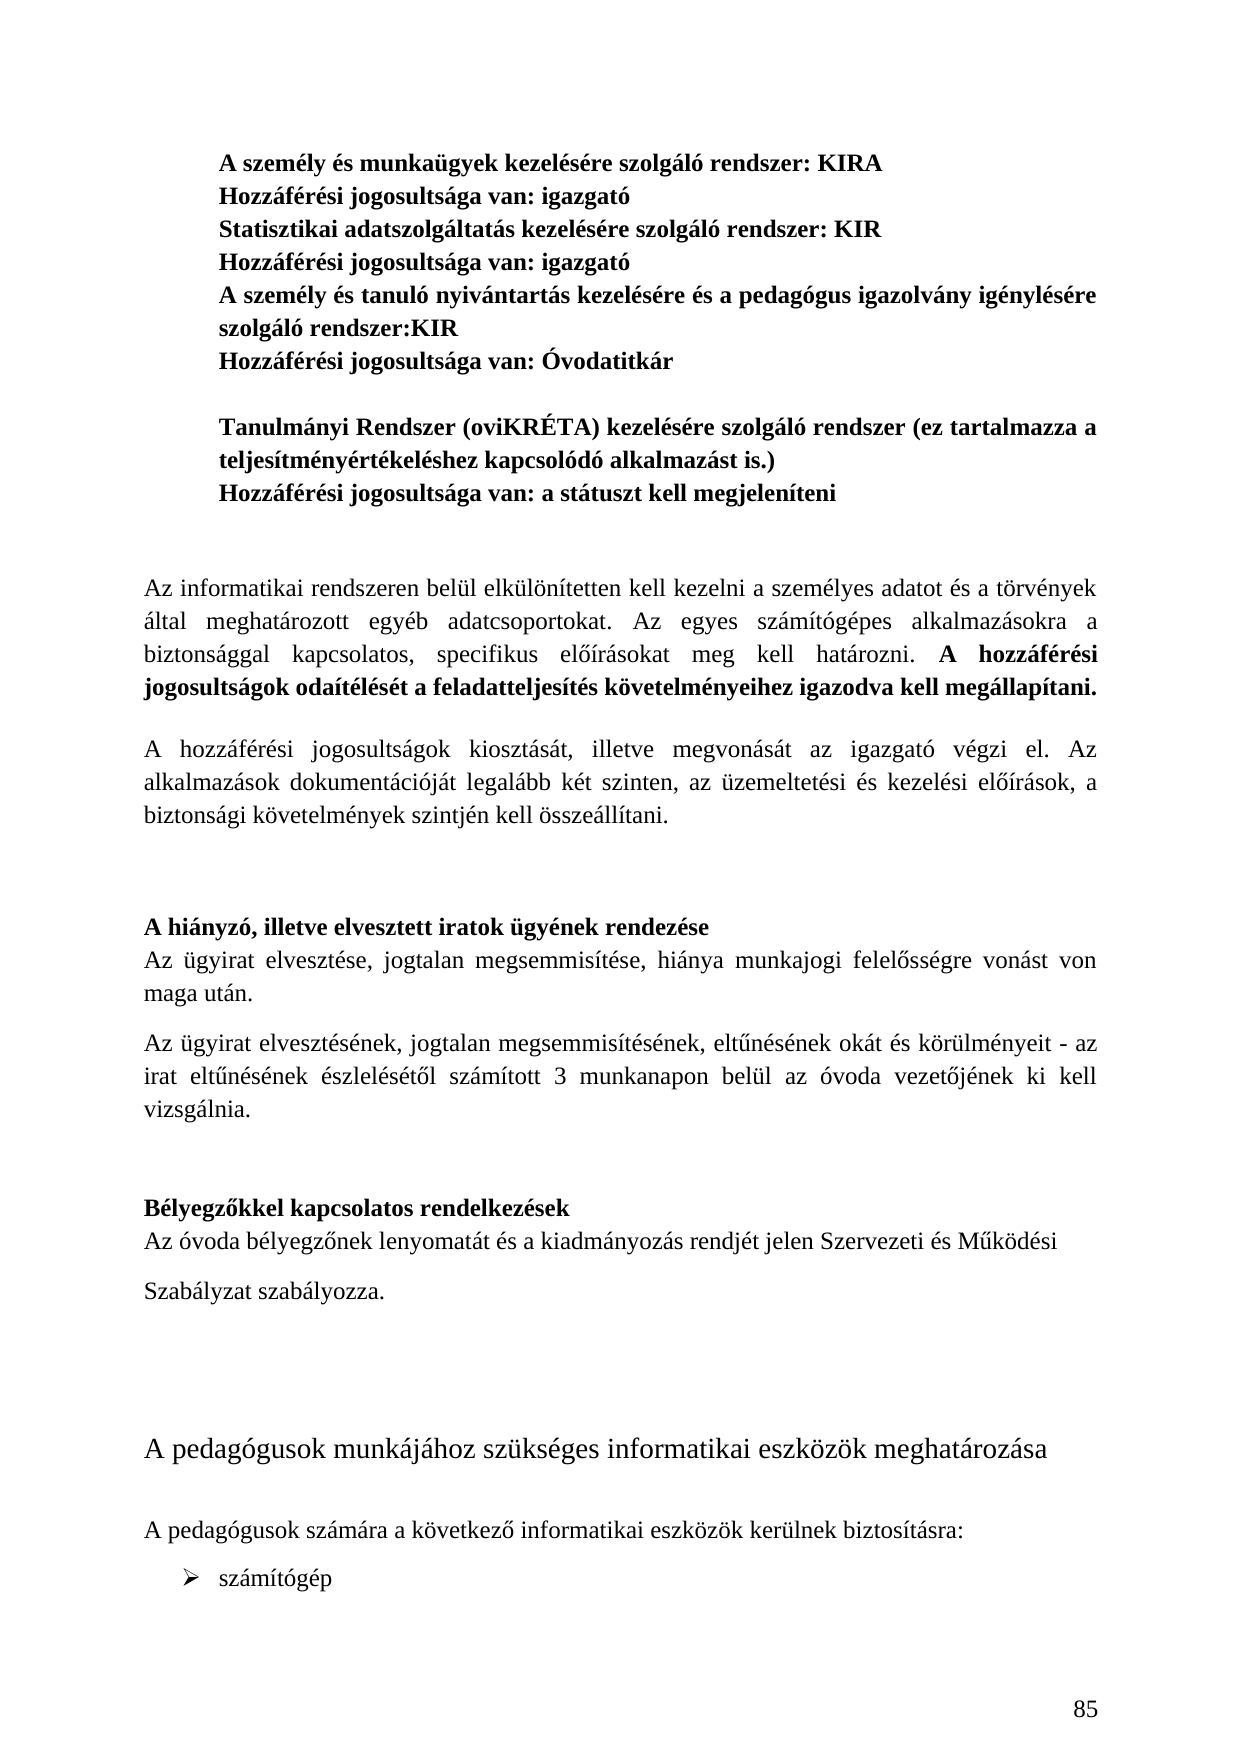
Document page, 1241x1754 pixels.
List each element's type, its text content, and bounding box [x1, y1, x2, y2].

text A pedagógusok munkájához szükséges informatikai eszközök meghatározása [143, 1432, 1098, 1465]
text Szabályzat szabályozza. [143, 1276, 1098, 1305]
text A hiányzó, illetve elvesztett iratok ügyének rendezése [143, 912, 1098, 941]
text Az informatikai rendszeren belül elkülönítetten kell kezelni a személyes adatot és a törvények által meghatározott egyéb adatcsoportokat. Az egyes számítógépes alkalmazásokra a biztonsággal kapcsolatos, specifikus előírásokat meg kell határozni. A hozzáférési jogosultságok odaítélését a feladatteljesítés követelményeihez igazodva kell megállapítani. [143, 573, 1098, 701]
text Az óvoda bélyegzőnek lenyomatát és a kiadmányozás rendjét jelen Szervezeti és Működési [143, 1226, 1098, 1255]
list Hozzáférési jogosultsága van: igazgató [218, 247, 1098, 276]
list Statisztikai adatszolgáltatás kezelésére szolgáló rendszer: KIR [218, 214, 1098, 242]
list A személy és tanuló nyivántartás kezelésére és a pedagógus igazolvány igénylésére szolgáló rendszer:KIR [218, 280, 1098, 342]
list Hozzáférési jogosultsága van: Óvodatitkár [218, 346, 1098, 374]
text Bélyegzőkkel kapcsolatos rendelkezések [143, 1193, 1098, 1222]
list Hozzáférési jogosultsága van: igazgató [218, 181, 1098, 209]
text Az ügyirat elvesztésének, jogtalan megsemmisítésének, eltűnésének okát és körülményeit - az irat eltűnésének észlelésétől számított 3 munkanapon belül az óvoda vezetőjének ki kell vizsgálnia. [143, 1028, 1098, 1123]
text Az ügyirat elvesztése, jogtalan megsemmisítése, hiánya munkajogi felelősségre vonást von maga után. [143, 945, 1098, 1007]
text A hozzáférési jogosultságok kiosztását, illetve megvonását az igazgató végzi el. Az alkalmazások dokumentációját legalább két szinten, az üzemeltetési és kezelési előírások, a biztonsági követelmények szintjén kell összeállítani. [143, 734, 1098, 829]
text A pedagógusok számára a következő informatikai eszközök kerülnek biztosításra: [143, 1515, 1098, 1544]
list A személy és munkaügyek kezelésére szolgáló rendszer: KIRA [218, 148, 1098, 176]
list Hozzáférési jogosultsága van: a státuszt kell megjeleníteni [218, 478, 1098, 507]
list számítógép [181, 1563, 955, 1592]
list Tanulmányi Rendszer (oviKRÉTA) kezelésére szolgáló rendszer (ez tartalmazza a teljesítményértékeléshez kapcsolódó alkalmazást is.) [218, 412, 1098, 474]
